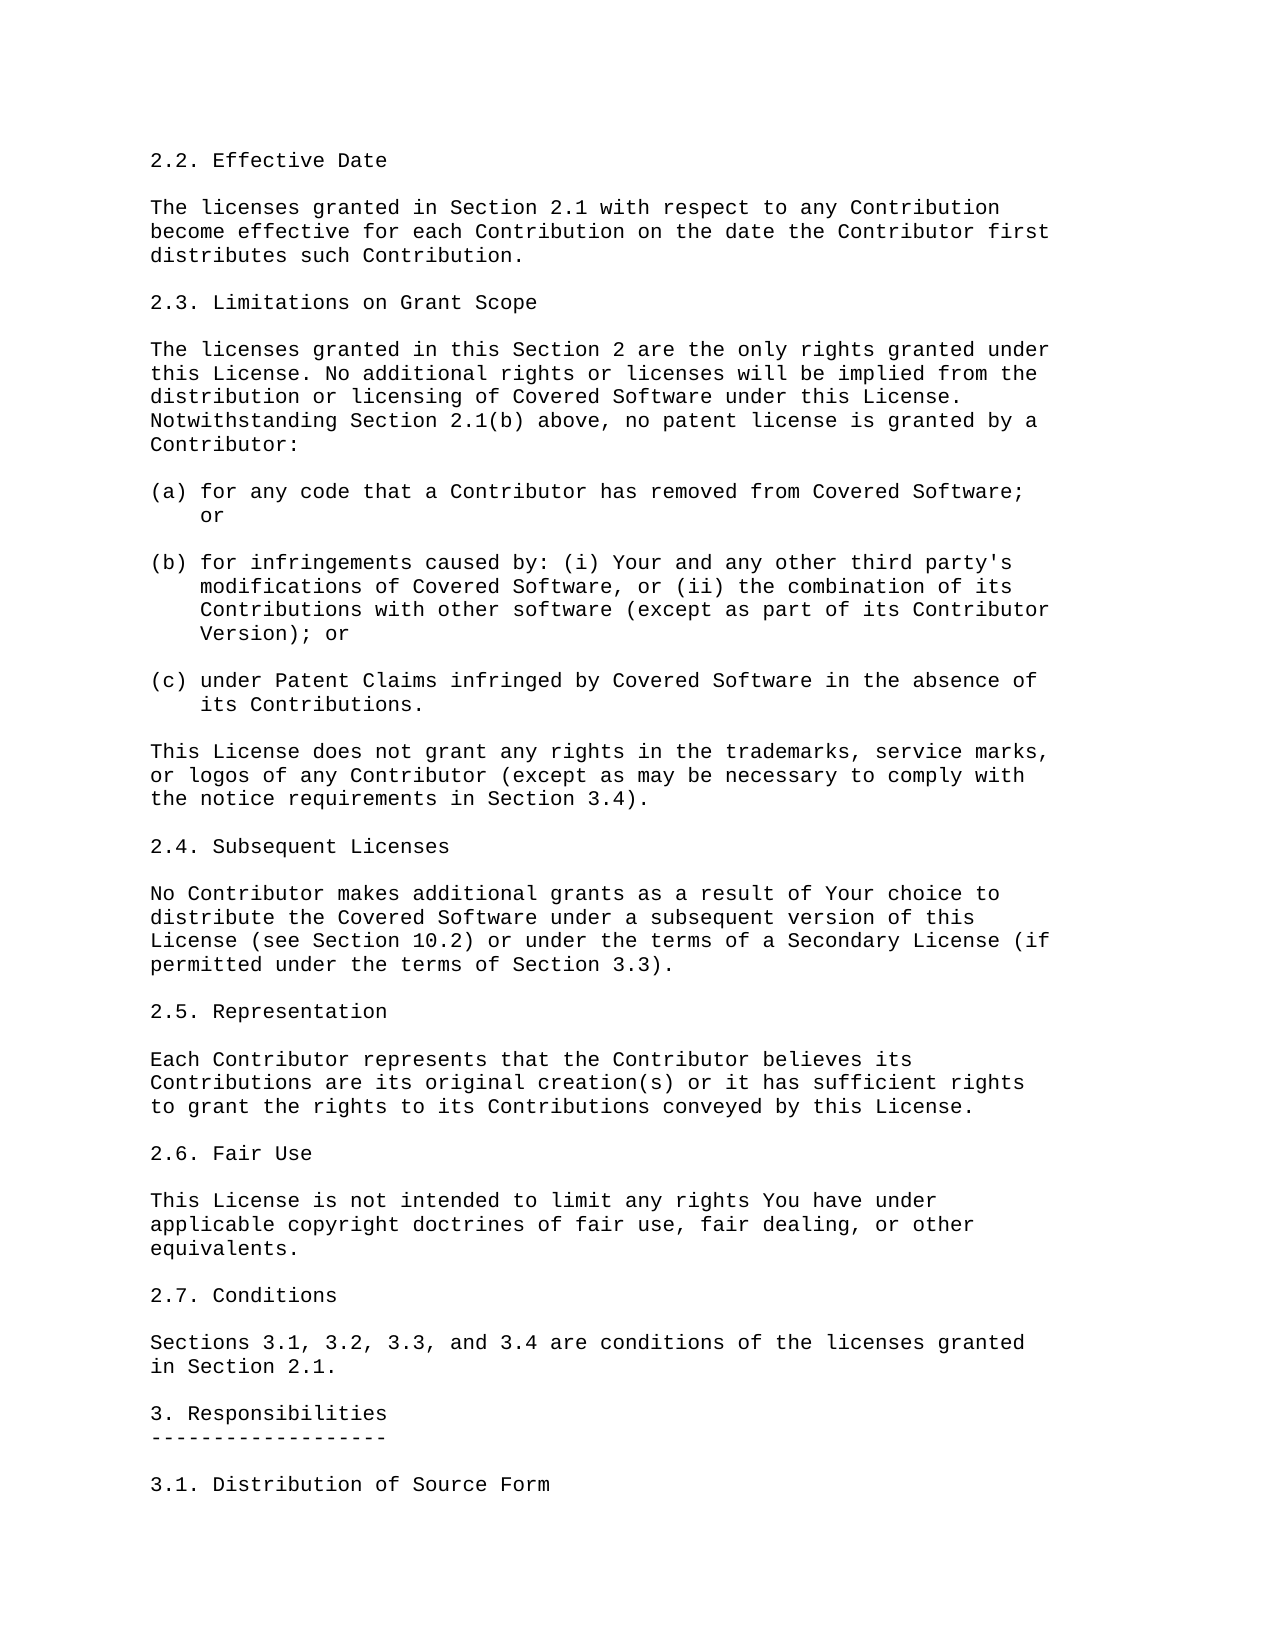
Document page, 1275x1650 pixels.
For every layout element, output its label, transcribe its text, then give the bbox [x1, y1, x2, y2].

text Notwithstanding Section 2.1(b) above, no patent license is granted by a [150, 410, 1125, 434]
text Sections 3.1, 3.2, 3.3, and 3.4 are conditions of the licenses granted [150, 1332, 1125, 1356]
text 2.3. Limitations on Grant Scope [150, 292, 1125, 316]
text Contributions with other software (except as part of its Contributor [150, 599, 1125, 623]
text to grant the rights to its Contributions conveyed by this License. [150, 1096, 1125, 1119]
text This License is not intended to limit any rights You have under [150, 1190, 1125, 1214]
text equivalents. [150, 1238, 1125, 1261]
text modifications of Covered Software, or (ii) the combination of its [150, 576, 1125, 599]
text Contributions are its original creation(s) or it has sufficient rights [150, 1072, 1125, 1096]
text 2.5. Representation [150, 1001, 1125, 1025]
text become effective for each Contribution on the date the Contributor first [150, 221, 1125, 244]
text Version); or [150, 623, 1125, 647]
text Each Contributor represents that the Contributor believes its [150, 1048, 1125, 1072]
text Contributor: [150, 434, 1125, 457]
text The licenses granted in this Section 2 are the only rights granted under [150, 339, 1125, 363]
text 2.2. Effective Date [150, 150, 1125, 174]
text its Contributions. [150, 694, 1125, 717]
text (a) for any code that a Contributor has removed from Covered Software; [150, 481, 1125, 505]
text distribute the Covered Software under a subsequent version of this [150, 907, 1125, 930]
text 3. Responsibilities [150, 1403, 1125, 1427]
text this License. No additional rights or licenses will be implied from the [150, 363, 1125, 386]
text License (see Section 10.2) or under the terms of a Secondary License (if [150, 930, 1125, 954]
text 3.1. Distribution of Source Form [150, 1474, 1125, 1498]
text (b) for infringements caused by: (i) Your and any other third party's [150, 552, 1125, 576]
text or [150, 505, 1125, 528]
text No Contributor makes additional grants as a result of Your choice to [150, 883, 1125, 907]
text distributes such Contribution. [150, 244, 1125, 268]
text applicable copyright doctrines of fair use, fair dealing, or other [150, 1214, 1125, 1238]
text distribution or licensing of Covered Software under this License. [150, 386, 1125, 410]
text or logos of any Contributor (except as may be necessary to comply with [150, 765, 1125, 788]
text (c) under Patent Claims infringed by Covered Software in the absence of [150, 670, 1125, 694]
text 2.4. Subsequent Licenses [150, 836, 1125, 859]
text permitted under the terms of Section 3.3). [150, 954, 1125, 978]
text the notice requirements in Section 3.4). [150, 788, 1125, 812]
text The licenses granted in Section 2.1 with respect to any Contribution [150, 197, 1125, 221]
text This License does not grant any rights in the trademarks, service marks, [150, 741, 1125, 765]
text 2.6. Fair Use [150, 1143, 1125, 1167]
text ------------------- [150, 1427, 1125, 1451]
text 2.7. Conditions [150, 1285, 1125, 1309]
text in Section 2.1. [150, 1356, 1125, 1379]
